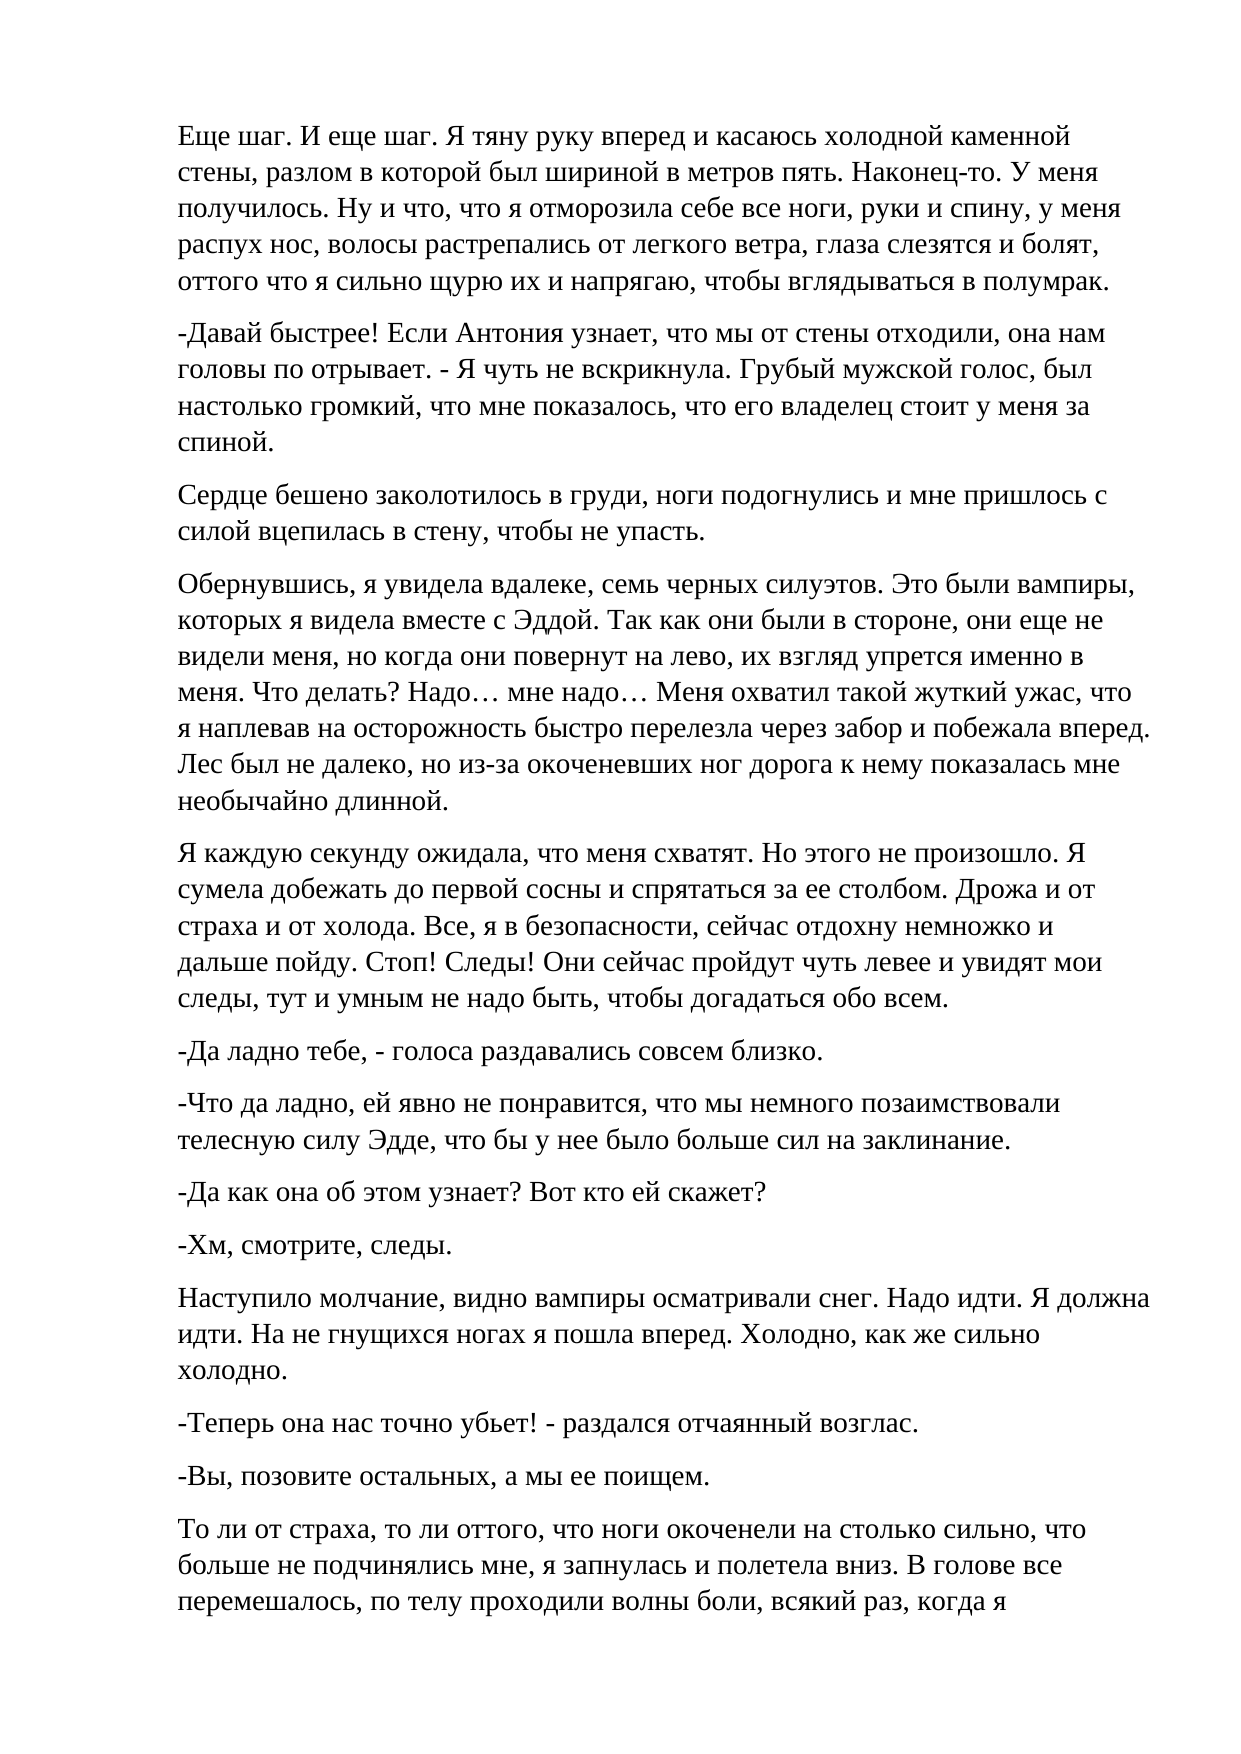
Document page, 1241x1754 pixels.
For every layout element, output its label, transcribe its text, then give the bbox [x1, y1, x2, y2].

text Сердце бешено заколотилось в груди, ноги подогнулись и мне пришлось с силой вцепилась в стену, чтобы не упасть. [177, 477, 1152, 546]
text Наступило молчание, видно вампиры осматривали снег. Надо идти. Я должна идти. На не гнущихся ногах я пошла вперед. Холодно, как же сильно холодно. [177, 1280, 1152, 1386]
text -Да как она об этом узнает? Вот кто ей скажет? [177, 1174, 1152, 1208]
text -Хм, смотрите, следы. [177, 1227, 1152, 1261]
text -Что да ладно, ей явно не понравится, что мы немного позаимствовали телесную силу Эдде, что бы у нее было больше сил на заклинание. [177, 1086, 1152, 1155]
text -Теперь она нас точно убьет! - раздался отчаянный возглас. [177, 1405, 1152, 1439]
text -Давай быстрее! Если Антония узнает, что мы от стены отходили, она нам головы по отрывает. - Я чуть не вскрикнула. Грубый мужской голос, был настолько громкий, что мне показалось, что его владелец стоит у меня за спиной. [177, 316, 1152, 457]
text -Да ладно тебе, - голоса раздавались совсем близко. [177, 1033, 1152, 1066]
text Еще шаг. И еще шаг. Я тяну руку вперед и касаюсь холодной каменной стены, разлом в которой был шириной в метров пять. Наконец-то. У меня получилось. Ну и что, что я отморозила себе все ноги, руки и спину, у меня распух нос, волосы растрепались от легкого ветра, глаза слезятся и болят, оттого что я сильно щурю их и напрягаю, чтобы вглядываться в полумрак. [177, 118, 1152, 296]
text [177, 1511, 1152, 1617]
text Я каждую секунду ожидала, что меня схватят. Но этого не произошло. Я сумела добежать до первой сосны и спрятаться за ее столбом. Дрожа и от страха и от холода. Все, я в безопасности, сейчас отдохну немножко и дальше пойду. Стоп! Следы! Они сейчас пройдут чуть левее и увидят мои следы, тут и умным не надо быть, чтобы догадаться обо всем. [177, 835, 1152, 1013]
text -Вы, позовите остальных, а мы ее поищем. [177, 1458, 1152, 1492]
text Обернувшись, я увидела вдалеке, семь черных силуэтов. Это были вампиры, которых я видела вместе с Эддой. Так как они были в стороне, они еще не видели меня, но когда они повернут на лево, их взгляд упрется именно в меня. Что делать? Надо… мне надо… Меня охватил такой жуткий ужас, что я наплевав на осторожность быстро перелезла через забор и побежала вперед. Лес был не далеко, но из-за окоченевших ног дорога к нему показалась мне необычайно длинной. [177, 566, 1152, 816]
